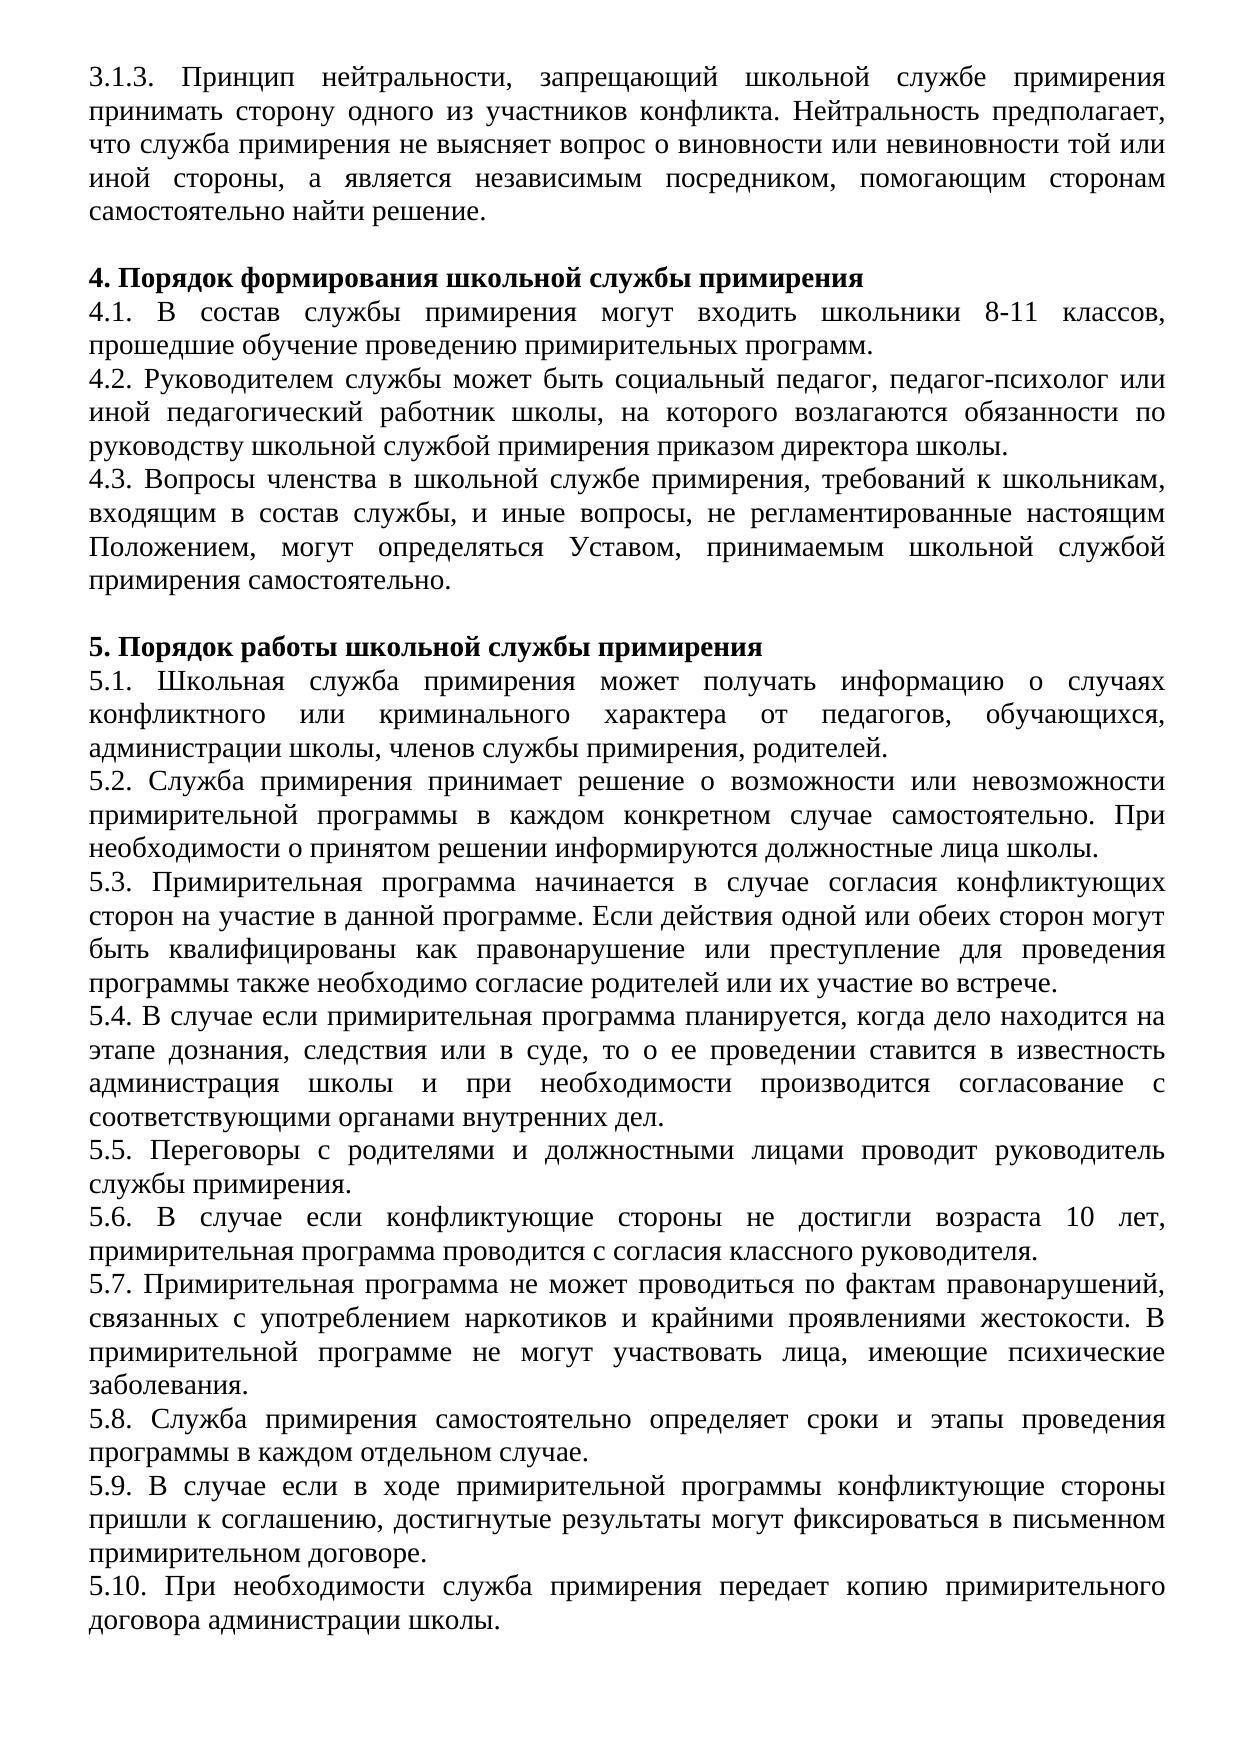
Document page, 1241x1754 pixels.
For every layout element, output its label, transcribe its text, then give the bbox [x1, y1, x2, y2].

text 5.3. Примирительная программа начинается в случае согласия конфликтующих сторон на участие в данной программе. Если действия одной или обеих сторон могут быть квалифицированы как правонарушение или преступление для проведения программы также необходимо согласие родителей или их участие во встрече. [89, 864, 1167, 998]
text 3.1.3. Принцип нейтральности, запрещающий школьной службе примирения принимать сторону одного из участников конфликта. Нейтральность предполагает, что служба примирения не выясняет вопрос о виновности или невиновности той или иной стороны, а является независимым посредником, помогающим сторонам самостоятельно найти решение. [89, 59, 1167, 227]
text 4.2. Руководителем службы может быть социальный педагог, педагог-психолог или иной педагогический работник школы, на которого возлагаются обязанности по руководству школьной службой примирения приказом директора школы. [89, 361, 1167, 462]
text 5.9. В случае если в ходе примирительной программы конфликтующие стороны пришли к соглашению, достигнутые результаты могут фиксироваться в письменном примирительном договоре. [89, 1468, 1167, 1568]
text 4.1. В состав службы примирения могут входить школьники 8-11 классов, прошедшие обучение проведению примирительных программ. [89, 294, 1167, 361]
text 5.2. Служба примирения принимает решение о возможности или невозможности примирительной программы в каждом конкретном случае самостоятельно. При необходимости о принятом решении информируются должностные лица школы. [89, 763, 1167, 864]
text 4. Порядок формирования школьной службы примирения [89, 260, 1167, 294]
text 5.5. Переговоры с родителями и должностными лицами проводит руководитель службы примирения. [89, 1132, 1167, 1199]
text 5.7. Примирительная программа не может проводиться по фактам правонарушений, связанных с употреблением наркотиков и крайними проявлениями жестокости. В примирительной программе не могут участвовать лица, имеющие психические заболевания. [89, 1267, 1167, 1401]
text 5.1. Школьная служба примирения может получать информацию о случаях конфликтного или криминального характера от педагогов, обучающихся, администрации школы, членов службы примирения, родителей. [89, 663, 1167, 763]
text 5.8. Служба примирения самостоятельно определяет сроки и этапы проведения программы в каждом отдельном случае. [89, 1401, 1167, 1468]
text 5.6. В случае если конфликтующие стороны не достигли возраста 10 лет, примирительная программа проводится с согласия классного руководителя. [89, 1199, 1167, 1267]
text 5.10. При необходимости служба примирения передает копию примирительного договора администрации школы. [89, 1568, 1167, 1636]
text 5. Порядок работы школьной службы примирения [89, 629, 1167, 663]
text 4.3. Вопросы членства в школьной службе примирения, требований к школьникам, входящим в состав службы, и иные вопросы, не регламентированные настоящим Положением, могут определяться Уставом, принимаемым школьной службой примирения самостоятельно. [89, 462, 1167, 596]
text 5.4. В случае если примирительная программа планируется, когда дело находится на этапе дознания, следствия или в суде, то о ее проведении ставится в известность администрация школы и при необходимости производится согласование с соответствующими органами внутренних дел. [89, 998, 1167, 1132]
